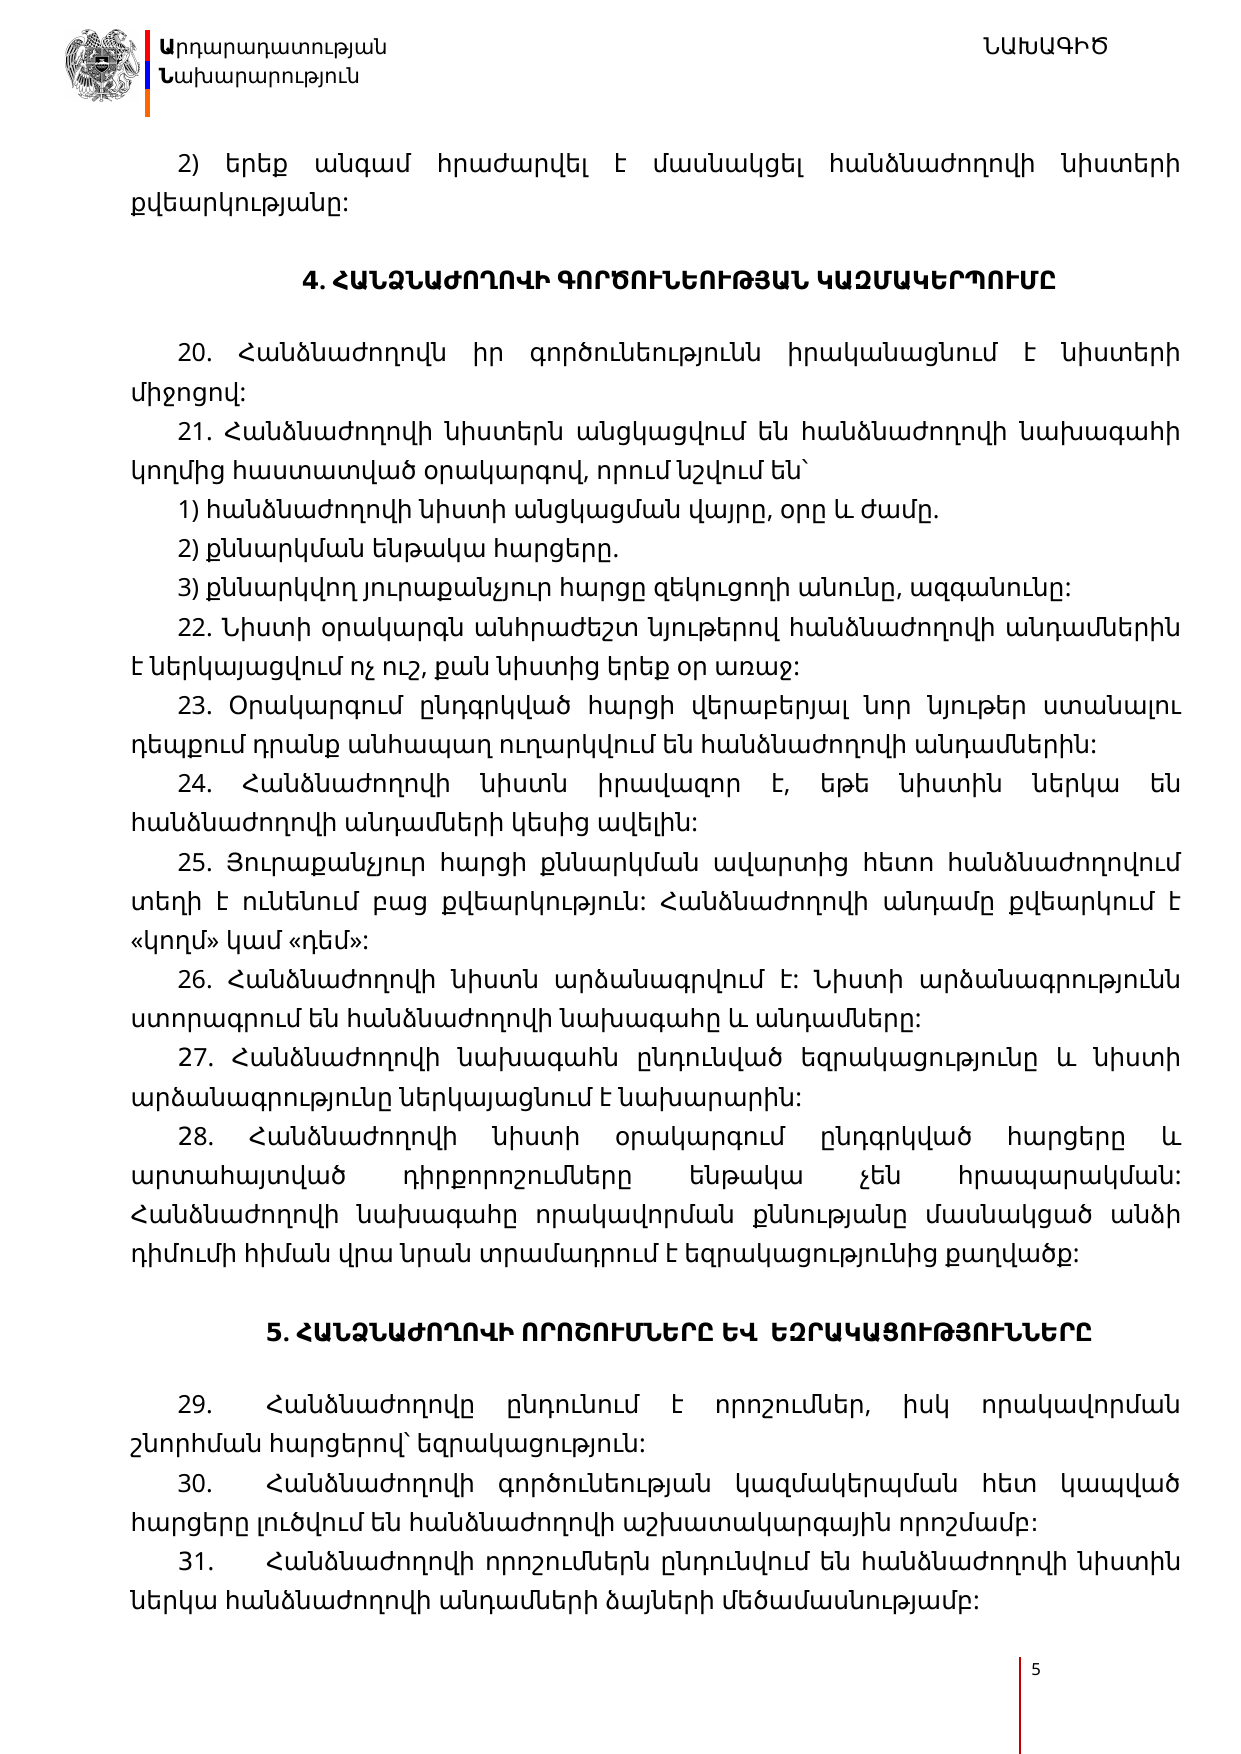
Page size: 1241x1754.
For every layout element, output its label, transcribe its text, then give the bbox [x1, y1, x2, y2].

text 3) քննարկվող յուրաքանչյուր հարցը զեկուցողի անունը, ազգանունը: [130, 570, 1181, 604]
text 25. Յուրաքանչյուր հարցի քննարկման ավարտից հետո հանձնաժողովում տեղի է ունենում բաց քվեարկություն: Հանձնաժողովի անդամը քվեարկում է «կողմ» կամ «դեմ»: [130, 844, 1181, 957]
text 21. Հանձնաժողովի նիստերն անցկացվում են հանձնաժողովի նախագահի կողմից հաստատված օրակարգով, որում նշվում են՝ [130, 413, 1181, 487]
text 4. ՀԱՆՁՆԱԺՈՂՈՎԻ ԳՈՐԾՈՒՆԵՈՒԹՅԱՆ ԿԱԶՄԱԿԵՐՊՈՒՄԸ [130, 263, 1181, 297]
text 26. Հանձնաժողովի նիստն արձանագրվում է: Նիստի արձանագրությունն ստորագրում են հանձնաժողովի նախագահը և անդամները: [130, 962, 1181, 1035]
text 5. ՀԱՆՁՆԱԺՈՂՈՎԻ ՈՐՈՇՈՒՄՆԵՐԸ ԵՎ ԵԶՐԱԿԱՑՈՒԹՅՈՒՆՆԵՐԸ [130, 1314, 1181, 1348]
text 29. Հանձնաժողովը ընդունում է որոշումներ, իսկ որակավորման շնորհման հարցերով՝ եզրակացություն: [130, 1387, 1181, 1460]
text 20. Հանձնաժողովն իր գործունեությունն իրականացնում է նիստերի միջոցով: [130, 335, 1181, 408]
text 24. Հանձնաժողովի նիստն իրավազոր է, եթե նիստին ներկա են հանձնաժողովի անդամների կեսից ավելին: [130, 766, 1181, 839]
text 31. Հանձնաժողովի որոշումներն ընդունվում են հանձնաժողովի նիստին ներկա հանձնաժողովի անդամների ձայների մեծամասնությամբ: [130, 1543, 1181, 1617]
text 23. Օրակարգում ընդգրկված հարցի վերաբերյալ նոր նյութեր ստանալու դեպքում դրանք անհապաղ ուղարկվում են հանձնաժողովի անդամներին: [130, 687, 1181, 761]
picture [64, 28, 140, 102]
text 27. Հանձնաժողովի նախագահն ընդունված եզրակացությունը և նիստի արձանագրությունը ներկայացնում է նախարարին: [130, 1040, 1181, 1113]
text 30. Հանձնաժողովի գործունեության կազմակերպման հետ կապված հարցերը լուծվում են հանձնաժողովի աշխատակարգային որոշմամբ: [130, 1465, 1181, 1538]
text 2) երեք անգամ հրաժարվել է մասնակցել հանձնաժողովի նիստերի քվեարկությանը: [130, 145, 1181, 218]
text 22. Նիստի օրակարգն անհրաժեշտ նյութերով հանձնաժողովի անդամներին է ներկայացվում ոչ ուշ, քան նիստից երեք օր առաջ: [130, 609, 1181, 682]
text 28. Հանձնաժողովի նիստի օրակարգում ընդգրկված հարցերը և արտահայտված դիրքորոշումները ենթակա չեն հրապարակման: Հանձնաժողովի նախագահը որակավորման քննությանը մասնակցած անձի դիմումի հիման վրա նրան տրամադրում է եզրակացությունից քաղվածք: [130, 1118, 1181, 1270]
text 1) հանձնաժողովի նիստի անցկացման վայրը, օրը և ժամը. [130, 492, 1181, 526]
text 2) քննարկման ենթակա հարցերը. [130, 531, 1181, 565]
